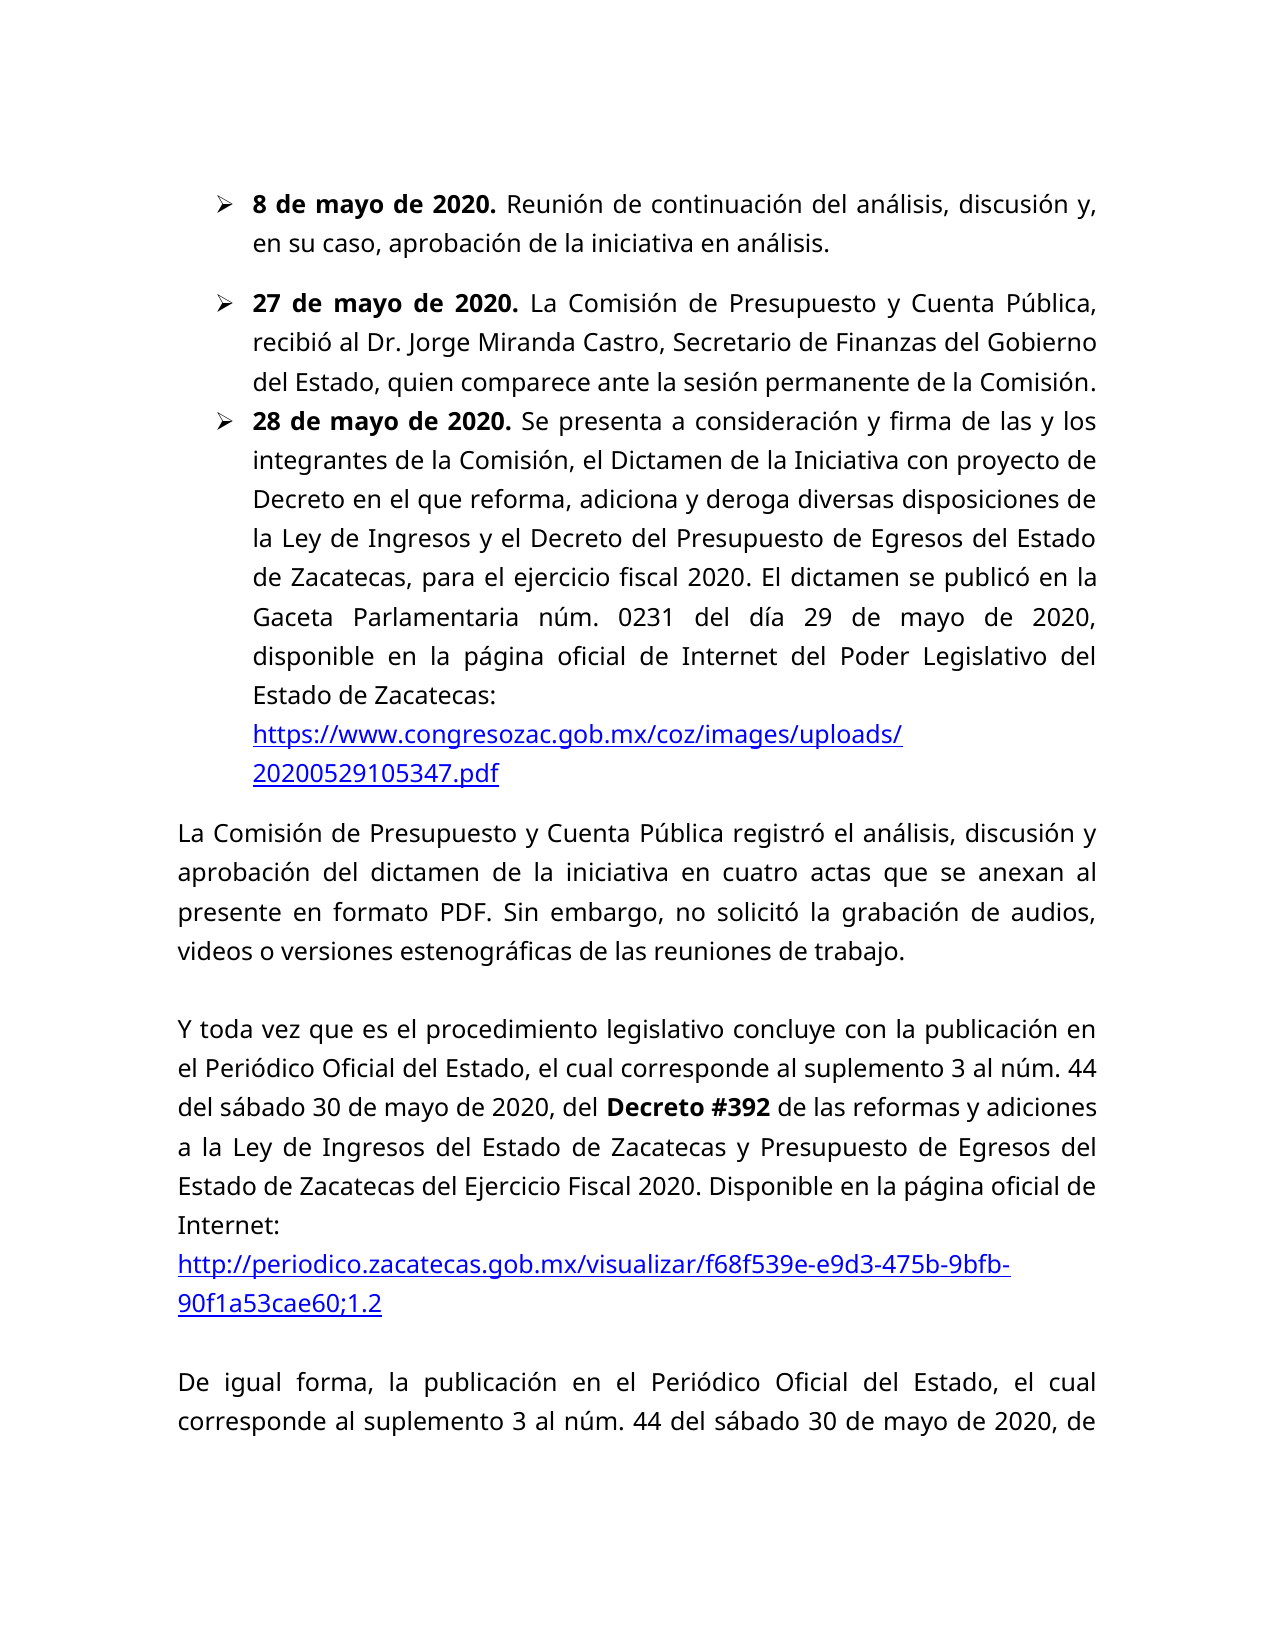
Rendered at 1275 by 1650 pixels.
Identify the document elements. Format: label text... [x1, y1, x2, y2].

list 27 de mayo de 2020. La Comisión de Presupuesto y Cuenta Pública, recibió al Dr. Jorge Miranda Castro, Secretario de Finanzas del Gobierno del Estado, quien comparece ante la sesión permanente de la Comisión. [215, 286, 1098, 398]
list 8 de mayo de 2020. Reunión de continuación del análisis, discusión y, en su caso, aprobación de la iniciativa en análisis. [215, 187, 1098, 260]
text Y toda vez que es el procedimiento legislativo concluye con la publicación en el Periódico Oficial del Estado, el cual corresponde al suplemento 3 al núm. 44 del sábado 30 de mayo de 2020, del Decreto #392 de las reformas y adiciones a la Ley de Ingresos del Estado de Zacatecas y Presupuesto de Egresos del Estado de Zacatecas del Ejercicio Fiscal 2020. Disponible en la página oficial de Internet: [177, 1012, 1098, 1242]
list https://www.congresozac.gob.mx/coz/images/uploads/20200529105347.pdf [252, 717, 1098, 790]
list 28 de mayo de 2020. Se presenta a consideración y firma de las y los integrantes de la Comisión, el Dictamen de la Iniciativa con proyecto de Decreto en el que reforma, adiciona y deroga diversas disposiciones de la Ley de Ingresos y el Decreto del Presupuesto de Egresos del Estado de Zacatecas, para el ejercicio fiscal 2020. El dictamen se publicó en la Gaceta Parlamentaria núm. 0231 del día 29 de mayo de 2020, disponible en la página oficial de Internet del Poder Legislativo del Estado de Zacatecas: [215, 403, 1098, 712]
text http://periodico.zacatecas.gob.mx/visualizar/f68f539e-e9d3-475b-9bfb-90f1a53cae60;1.2 [177, 1247, 1098, 1320]
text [177, 1364, 1098, 1437]
text La Comisión de Presupuesto y Cuenta Pública registró el análisis, discusión y aprobación del dictamen de la iniciativa en cuatro actas que se anexan al presente en formato PDF. Sin embargo, no solicitó la grabación de audios, videos o versiones estenográficas de las reuniones de trabajo. [177, 816, 1098, 967]
